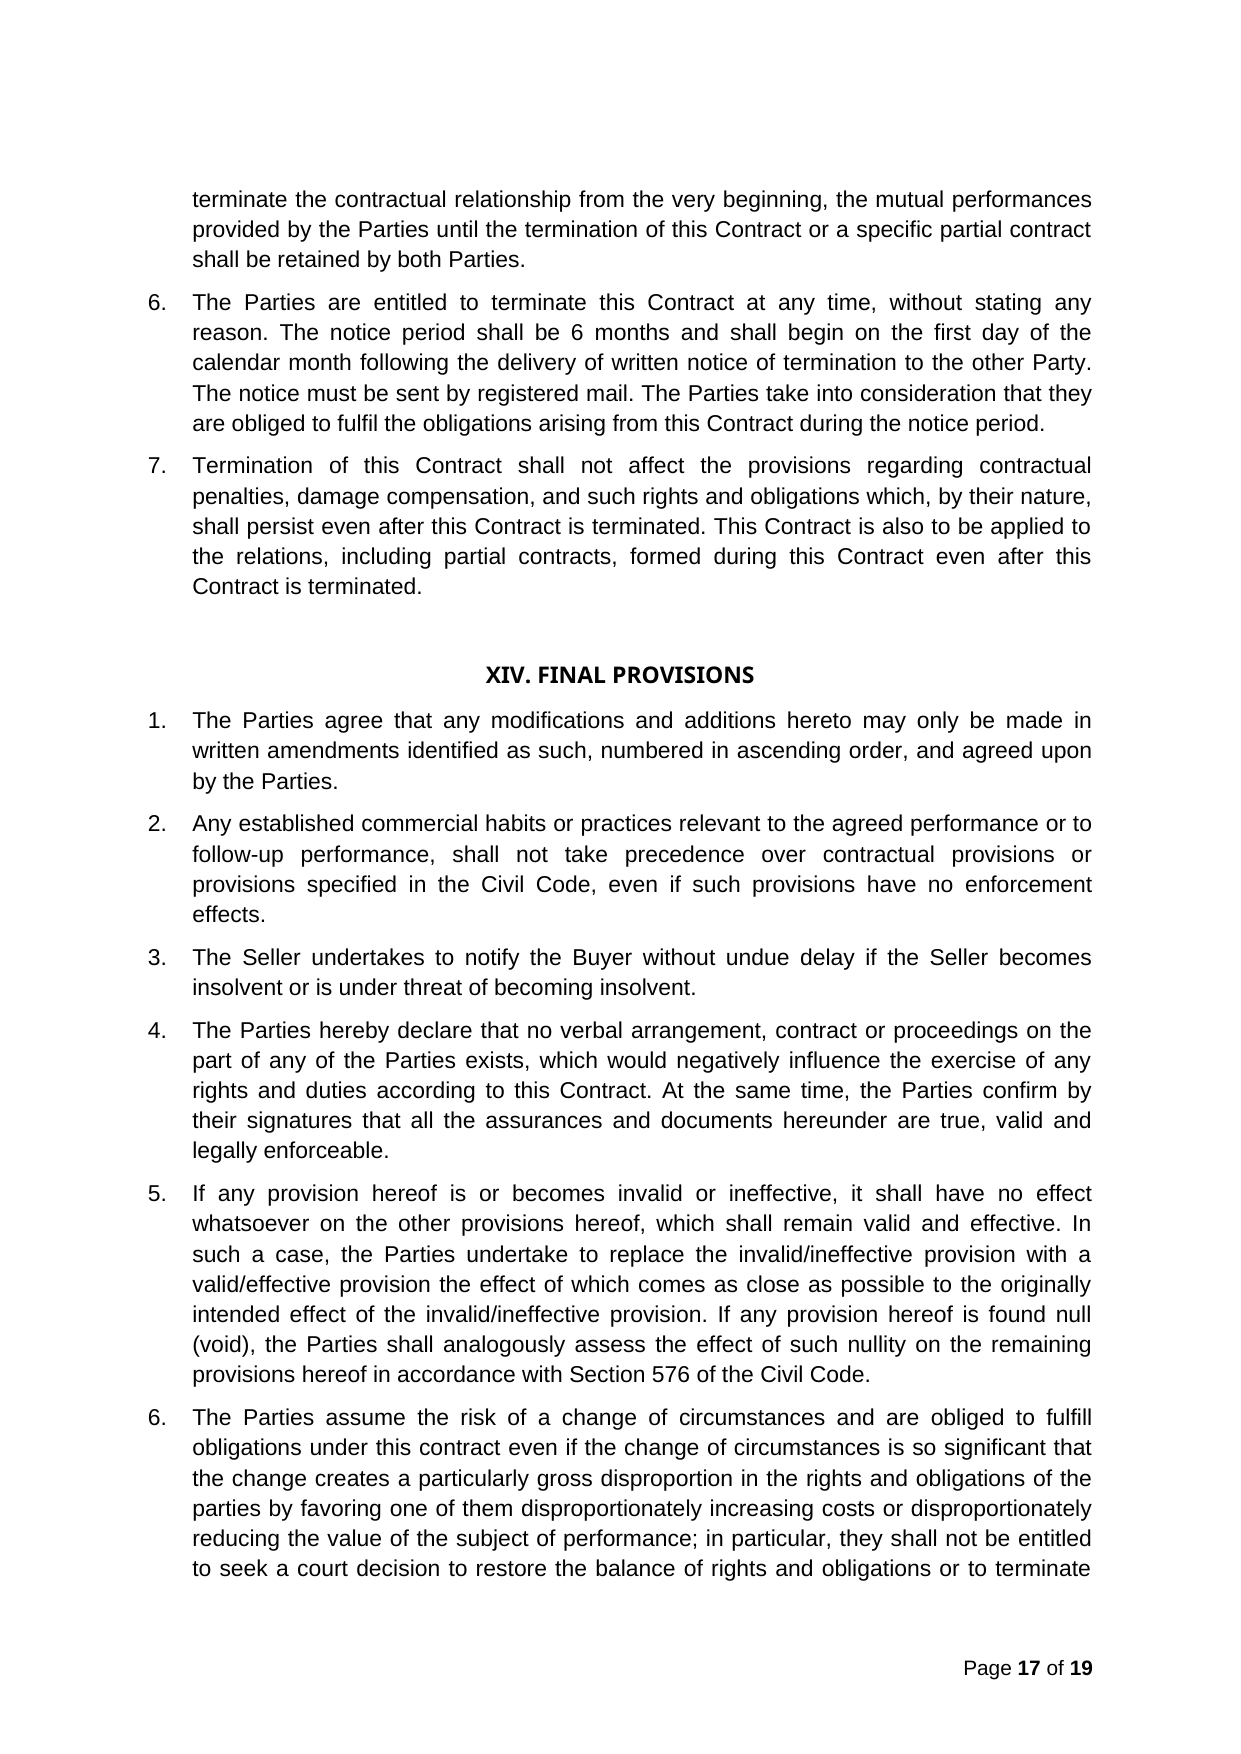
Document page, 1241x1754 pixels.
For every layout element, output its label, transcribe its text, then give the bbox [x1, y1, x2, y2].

list The Parties agree that any modifications and additions hereto may only be made in written amendments identified as such, numbered in ascending order, and agreed upon by the Parties. [148, 707, 1093, 794]
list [148, 186, 1093, 273]
list Termination of this Contract shall not affect the provisions regarding contractual penalties, damage compensation, and such rights and obligations which, by their nature, shall persist even after this Contract is terminated. This Contract is also to be applied to the relations, including partial contracts, formed during this Contract even after this Contract is terminated. [148, 452, 1093, 600]
list If any provision hereof is or becomes invalid or ineffective, it shall have no effect whatsoever on the other provisions hereof, which shall remain valid and effective. In such a case, the Parties undertake to replace the invalid/ineffective provision with a valid/effective provision the effect of which comes as close as possible to the originally intended effect of the invalid/ineffective provision. If any provision hereof is found null (void), the Parties shall analogously assess the effect of such nullity on the remaining provisions hereof in accordance with Section 576 of the Civil Code. [148, 1180, 1093, 1388]
text XIV. FINAL PROVISIONS [148, 659, 1093, 690]
list Any established commercial habits or practices relevant to the agreed performance or to follow-up performance, shall not take precedence over contractual provisions or provisions specified in the Civil Code, even if such provisions have no enforcement effects. [148, 810, 1093, 927]
list The Parties are entitled to terminate this Contract at any time, without stating any reason. The notice period shall be 6 months and shall begin on the first day of the calendar month following the delivery of written notice of termination to the other Party. The notice must be sent by registered mail. The Parties take into consideration that they are obliged to fulfil the obligations arising from this Contract during the notice period. [148, 289, 1093, 436]
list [148, 1404, 1093, 1581]
list The Seller undertakes to notify the Buyer without undue delay if the Seller becomes insolvent or is under threat of becoming insolvent. [148, 944, 1093, 1000]
list The Parties hereby declare that no verbal arrangement, contract or proceedings on the part of any of the Parties exists, which would negatively influence the exercise of any rights and duties according to this Contract. At the same time, the Parties confirm by their signatures that all the assurances and documents hereunder are true, valid and legally enforceable. [148, 1017, 1093, 1164]
